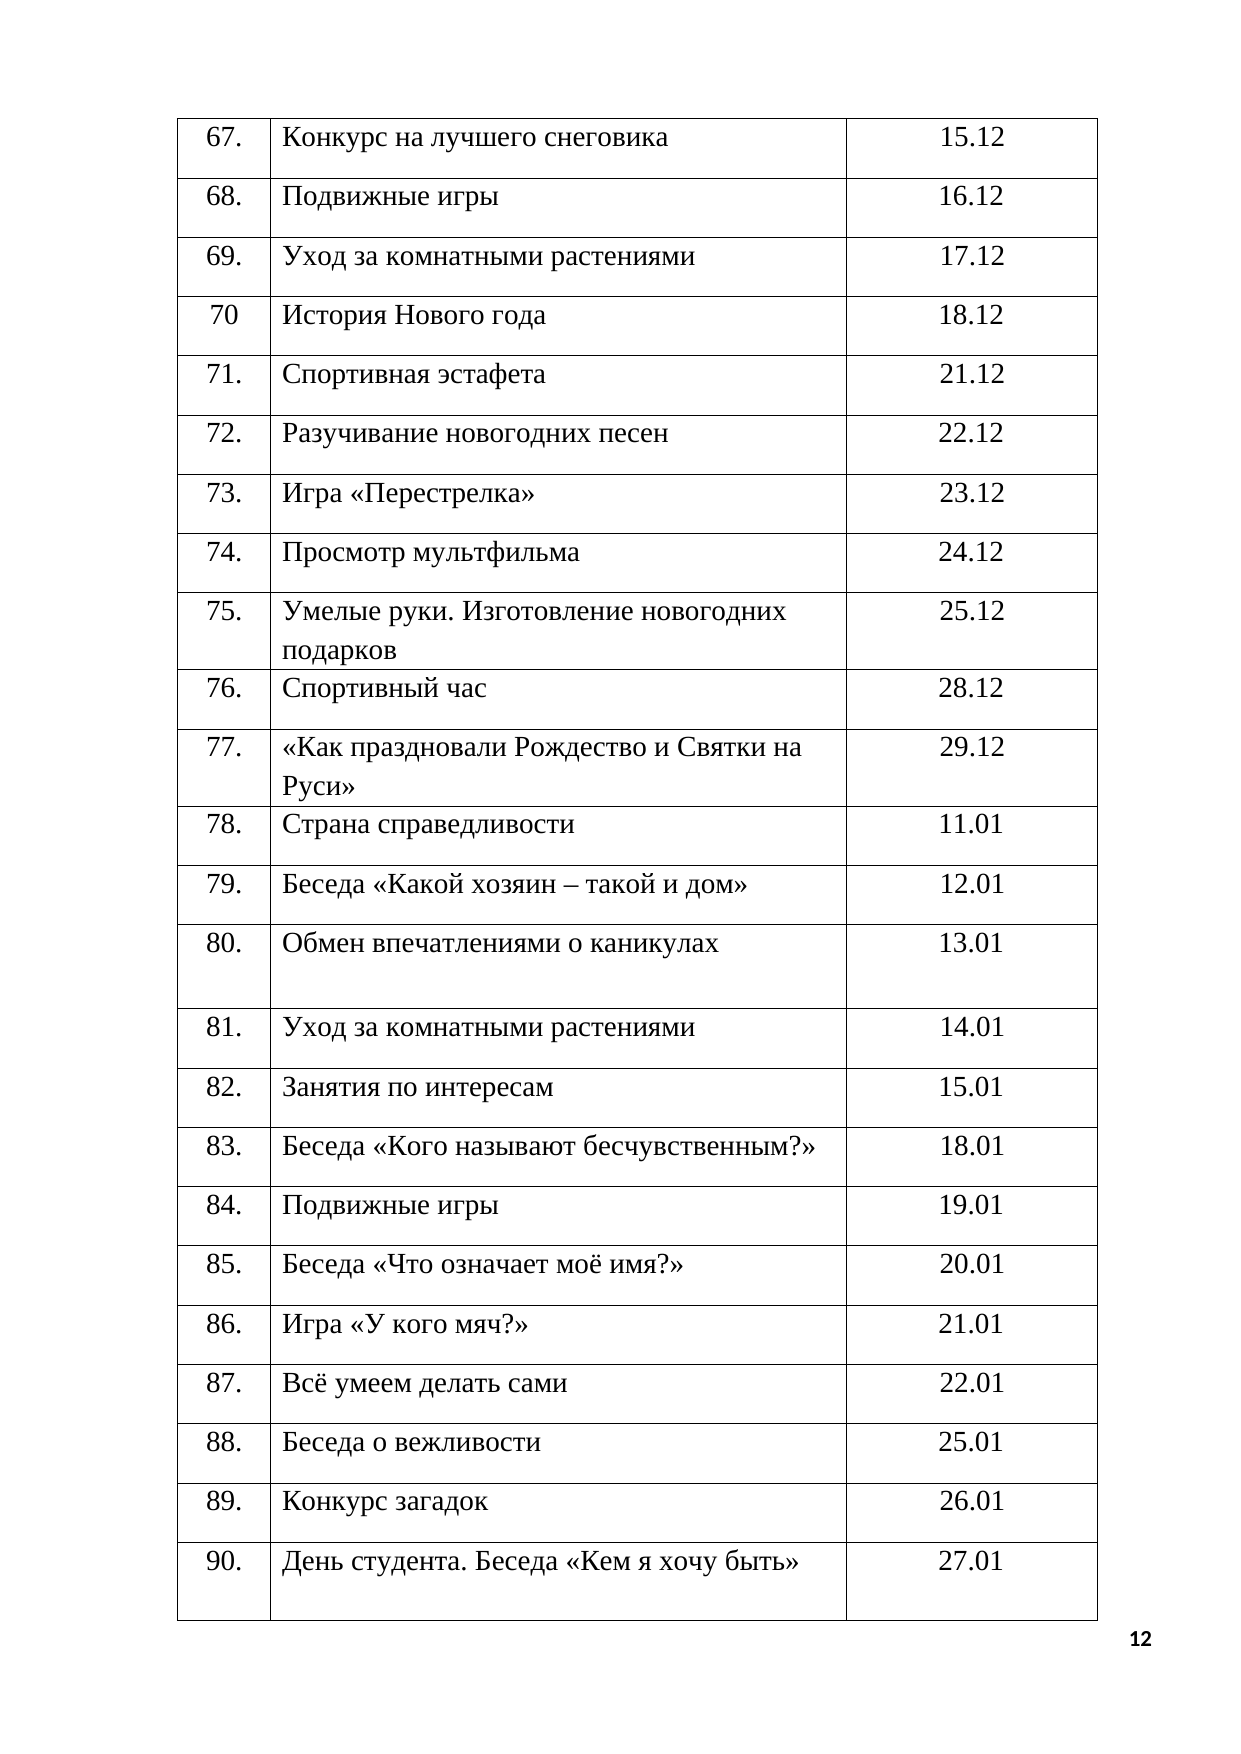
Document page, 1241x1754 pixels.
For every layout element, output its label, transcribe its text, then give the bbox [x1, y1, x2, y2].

table_cell 67. [178, 119, 270, 177]
table_cell «Как праздновали Рождество и Святки на Руси» [271, 730, 846, 806]
table_cell 88. [178, 1424, 270, 1482]
table_cell 74. [178, 534, 270, 592]
table_cell Игра «Перестрелка» [271, 475, 846, 533]
table_cell 90. [178, 1543, 270, 1620]
table_cell 73. [178, 475, 270, 533]
table_cell Спортивная эстафета [271, 356, 846, 414]
table_cell 21.01 [847, 1306, 1097, 1364]
table_cell 81. [178, 1009, 270, 1068]
table_cell 70 [178, 297, 270, 355]
table_cell День студента. Беседа «Кем я хочу быть» [271, 1543, 846, 1620]
table_cell 22.12 [847, 416, 1097, 474]
table_cell 87. [178, 1365, 270, 1423]
table_cell Просмотр мультфильма [271, 534, 846, 592]
table_cell 19.01 [847, 1187, 1097, 1245]
table_cell 11.01 [847, 807, 1097, 865]
table_cell 16.12 [847, 179, 1097, 237]
table_cell 25.01 [847, 1424, 1097, 1482]
table_cell 72. [178, 416, 270, 474]
table_cell Беседа о вежливости [271, 1424, 846, 1482]
table_cell 17.12 [847, 238, 1097, 296]
table_cell 85. [178, 1246, 270, 1305]
table_cell 29.12 [847, 730, 1097, 806]
table_cell 21.12 [847, 356, 1097, 414]
table_cell Спортивный час [271, 670, 846, 728]
table_cell Подвижные игры [271, 1187, 846, 1245]
table_cell 28.12 [847, 670, 1097, 728]
table_cell Разучивание новогодних песен [271, 416, 846, 474]
table_cell 89. [178, 1484, 270, 1542]
table_cell Конкурс на лучшего снеговика [271, 119, 846, 177]
table_cell Страна справедливости [271, 807, 846, 865]
table_cell 23.12 [847, 475, 1097, 533]
table_cell 15.01 [847, 1069, 1097, 1127]
table_cell 18.12 [847, 297, 1097, 355]
table_cell 84. [178, 1187, 270, 1245]
table_cell 76. [178, 670, 270, 728]
table_cell Обмен впечатлениями о каникулах [271, 925, 846, 1008]
table_cell 78. [178, 807, 270, 865]
table_cell 18.01 [847, 1128, 1097, 1186]
table_cell Беседа «Какой хозяин – такой и дом» [271, 866, 846, 924]
table_cell 24.12 [847, 534, 1097, 592]
table_cell Занятия по интересам [271, 1069, 846, 1127]
table_cell 71. [178, 356, 270, 414]
table_cell Подвижные игры [271, 179, 846, 237]
table_cell 83. [178, 1128, 270, 1186]
table_cell 27.01 [847, 1543, 1097, 1620]
table_cell Беседа «Кого называют бесчувственным?» [271, 1128, 846, 1186]
table_cell 80. [178, 925, 270, 1008]
table_cell 25.12 [847, 593, 1097, 669]
table_cell 82. [178, 1069, 270, 1127]
table_cell 68. [178, 179, 270, 237]
table_cell Уход за комнатными растениями [271, 238, 846, 296]
table_cell История Нового года [271, 297, 846, 355]
table_cell 13.01 [847, 925, 1097, 1008]
table_cell 79. [178, 866, 270, 924]
table_cell 14.01 [847, 1009, 1097, 1068]
table_cell 75. [178, 593, 270, 669]
table_cell 69. [178, 238, 270, 296]
table_cell Конкурс загадок [271, 1484, 846, 1542]
table_cell Уход за комнатными растениями [271, 1009, 846, 1068]
table_cell 22.01 [847, 1365, 1097, 1423]
table_cell Игра «У кого мяч?» [271, 1306, 846, 1364]
table_cell 77. [178, 730, 270, 806]
table_cell Беседа «Что означает моё имя?» [271, 1246, 846, 1305]
table_cell Умелые руки. Изготовление новогодних подарков [271, 593, 846, 669]
table_cell 12.01 [847, 866, 1097, 924]
table_cell 15.12 [847, 119, 1097, 177]
table_cell 26.01 [847, 1484, 1097, 1542]
table_cell 20.01 [847, 1246, 1097, 1305]
table_cell 86. [178, 1306, 270, 1364]
table_cell Всё умеем делать сами [271, 1365, 846, 1423]
